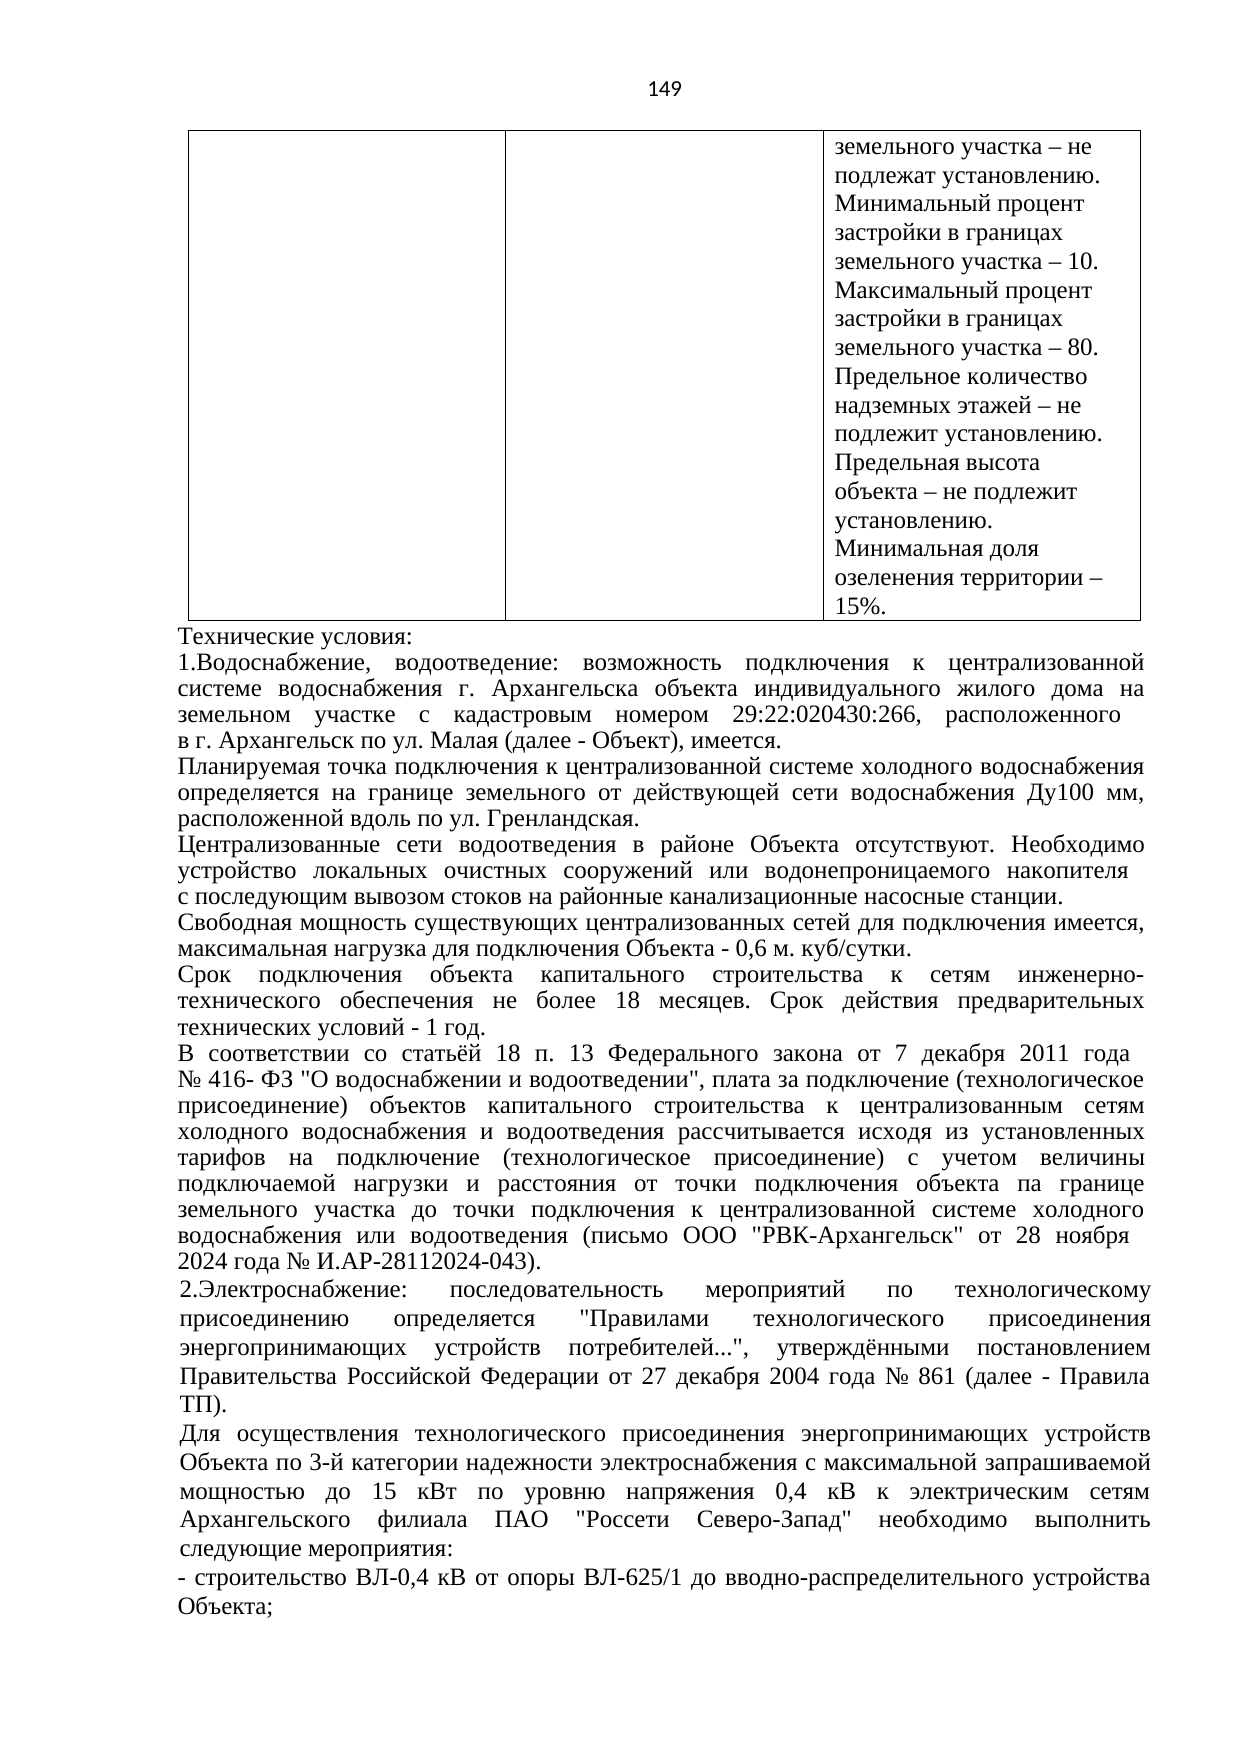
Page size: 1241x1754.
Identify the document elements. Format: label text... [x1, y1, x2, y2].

text Технические условия: [177, 621, 1152, 649]
text 2.Электроснабжение: последовательность мероприятий по технологическому присоединению определяется "Правилами технологического присоединения энергопринимающих устройств потребителей...", утверждёнными постановлением Правительства Российской Федерации от 27 декабря 2004 года № 861 (далее - Правила ТП). [179, 1274, 1152, 1418]
text Централизованные сети водоотведения в районе Объекта отсутствуют. Необходимо устройство локальных очистных сооружений или водонепроницаемого накопителя с последующим вывозом стоков на районные канализационные насосные станции. [177, 832, 1145, 910]
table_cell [824, 131, 1140, 620]
text Свободная мощность существующих централизованных сетей для подключения имеется, максимальная нагрузка для подключения Объекта - 0,6 м. куб/сутки. [177, 910, 1145, 962]
text Срок подключения объекта капитального строительства к сетям инженерно- технического обеспечения не более 18 месяцев. Срок действия предварительных технических условий - 1 год. [177, 962, 1145, 1040]
text В соответствии со статьёй 18 п. 13 Федерального закона от 7 декабря 2011 года № 416- ФЗ "О водоснабжении и водоотведении", плата за подключение (технологическое присоединение) объектов капитального строительства к централизованным сетям холодного водоснабжения и водоотведения рассчитывается исходя из установленных тарифов на подключение (технологическое присоединение) с учетом величины подключаемой нагрузки и расстояния от точки подключения объекта па границе земельного участка до точки подключения к централизованной системе холодного водоснабжения или водоотведения (письмо ООО "РВК-Архангельск" от 28 ноября 2024 года № И.АР-28112024-043). [177, 1040, 1145, 1274]
text Планируемая точка подключения к централизованной системе холодного водоснабжения определяется на границе земельного от действующей сети водоснабжения Ду100 мм, расположенной вдоль по ул. Гренландская. [177, 754, 1145, 832]
text Для осуществления технологического присоединения энергопринимающих устройств Объекта по 3-й категории надежности электроснабжения с максимальной запрашиваемой мощностью до 15 кВт по уровню напряжения 0,4 кВ к электрическим сетям Архангельского филиала ПАО "Россети Северо-Запад" необходимо выполнить следующие мероприятия: [179, 1418, 1152, 1562]
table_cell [506, 131, 823, 620]
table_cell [189, 131, 505, 620]
text 1.Водоснабжение, водоотведение: возможность подключения к централизованной системе водоснабжения г. Архангельска объекта индивидуального жилого дома на земельном участке с кадастровым номером 29:22:020430:266, расположенного в г. Архангельск по ул. Малая (далее - Объект), имеется. [177, 649, 1145, 754]
text - строительство ВЛ-0,4 кВ от опоры ВЛ-625/1 до вводно-распределительного устройства Объекта; [177, 1562, 1152, 1619]
